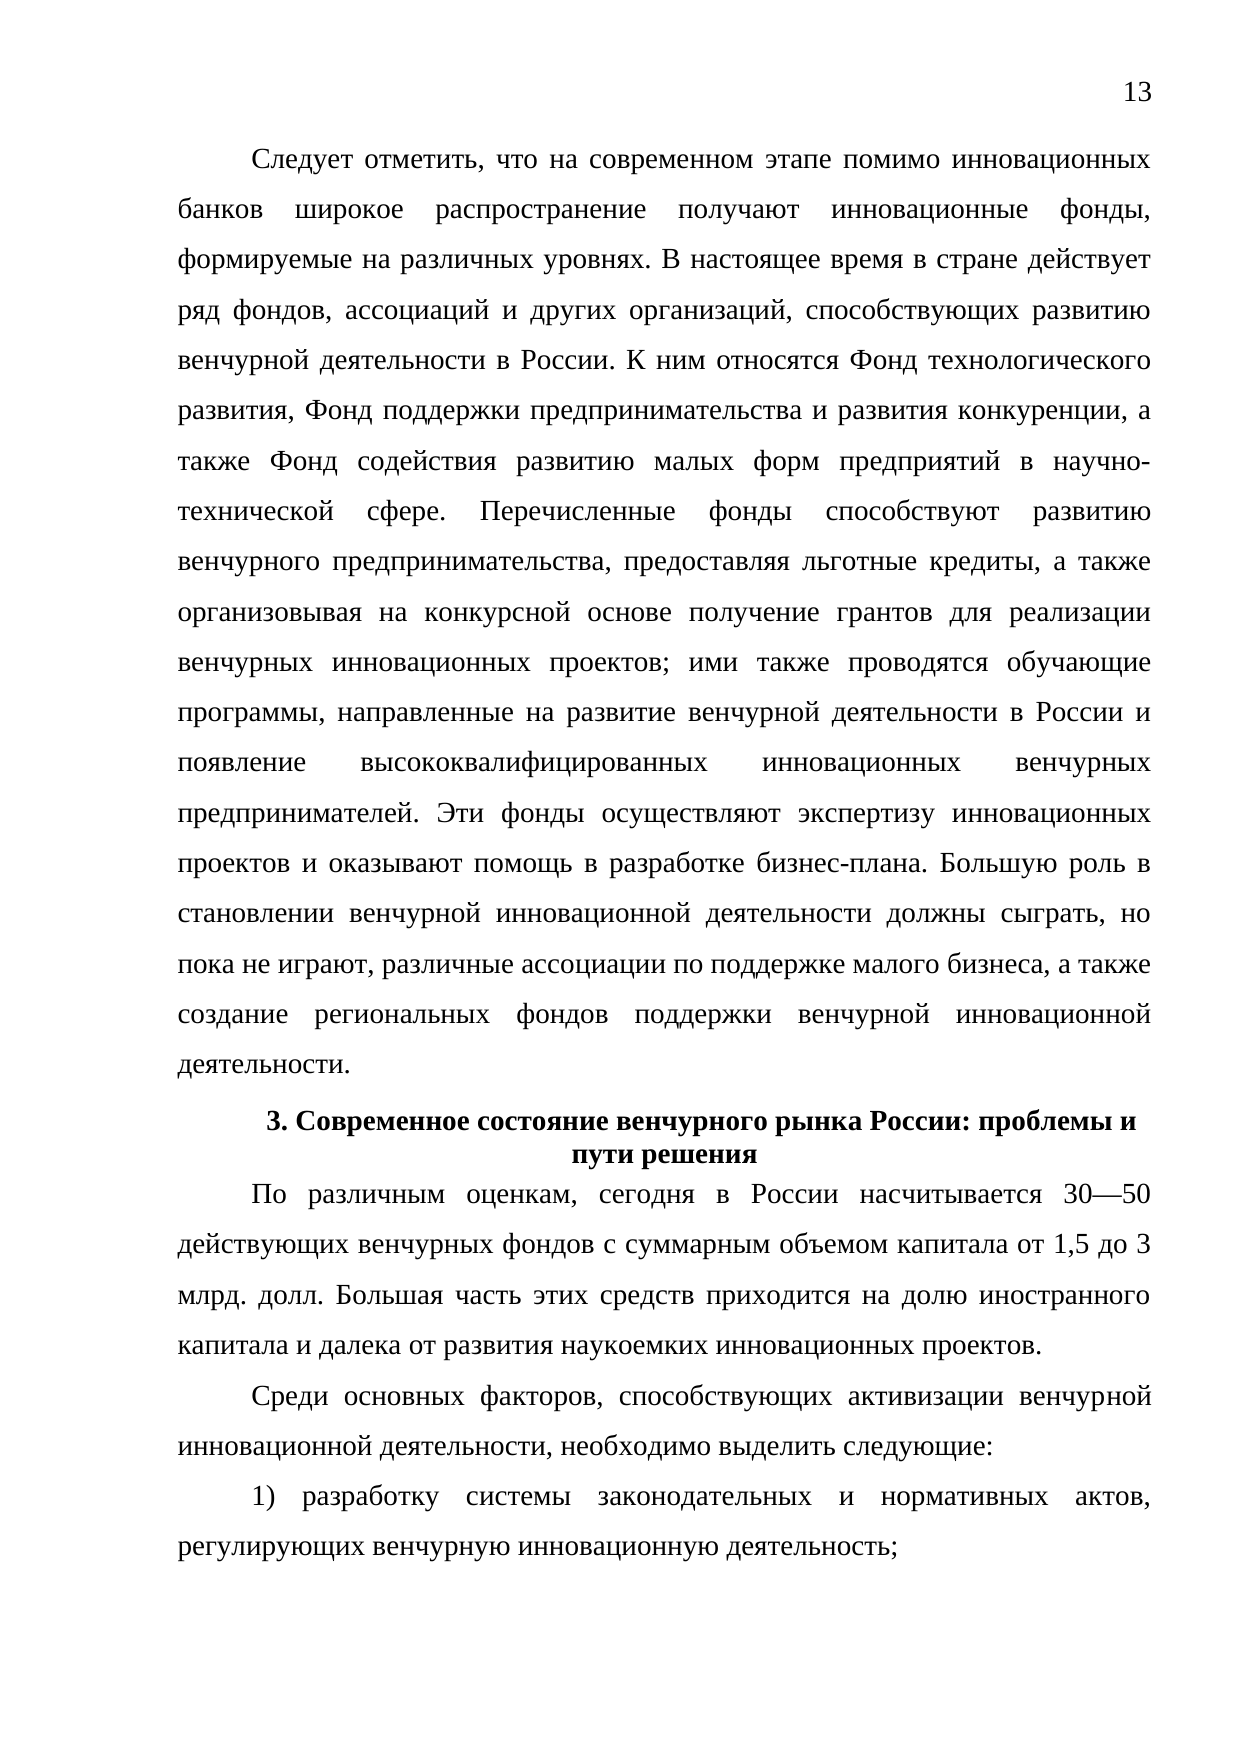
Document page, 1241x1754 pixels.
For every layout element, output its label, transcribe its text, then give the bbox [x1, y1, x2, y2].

subtitle 3. Современное состояние венчурного рынка России: проблемы и пути решения [177, 1103, 1152, 1170]
text По различным оценкам, сегодня в России насчитывается 30—50 действующих венчурных фондов с суммарным объемом капитала от 1,5 до 3 млрд. долл. Большая часть этих средств приходится на долю иностранного капитала и далека от развития наукоемких инновационных проектов. [177, 1176, 1152, 1361]
text Среди основных факторов, способствующих активизации венчурной инновационной деятельности, необходимо выделить следующие: [177, 1378, 1152, 1461]
text 1) разработку системы законодательных и нормативных актов, регулирующих венчурную инновационную деятельность; [177, 1478, 1152, 1562]
text Следует отметить, что на современном этапе помимо инновационных банков широкое распространение получают инновационные фонды, формируемые на различных уровнях. В настоящее время в стране действует ряд фондов, ассоциаций и других организаций, способствующих развитию венчурной деятельности в России. К ним относятся Фонд технологического развития, Фонд поддержки предпринимательства и развития конкуренции, а также Фонд содействия развитию малых форм предприятий в научно-технической сфере. Перечисленные фонды способствуют развитию венчурного предпринимательства, предоставляя льготные кредиты, а также организовывая на конкурсной основе получение грантов для реализации венчурных инновационных проектов; ими также проводятся обучающие программы, направленные на развитие венчурной деятельности в России и появление высококвалифицированных инновационных венчурных предпринимателей. Эти фонды осуществляют экспертизу инновационных проектов и оказывают помощь в разработке бизнес-плана. Большую роль в становлении венчурной инновационной деятельности должны сыграть, но пока не играют, различные ассоциации по поддержке малого бизнеса, а также создание региональных фондов поддержки венчурной инновационной деятельности. [177, 141, 1152, 1080]
